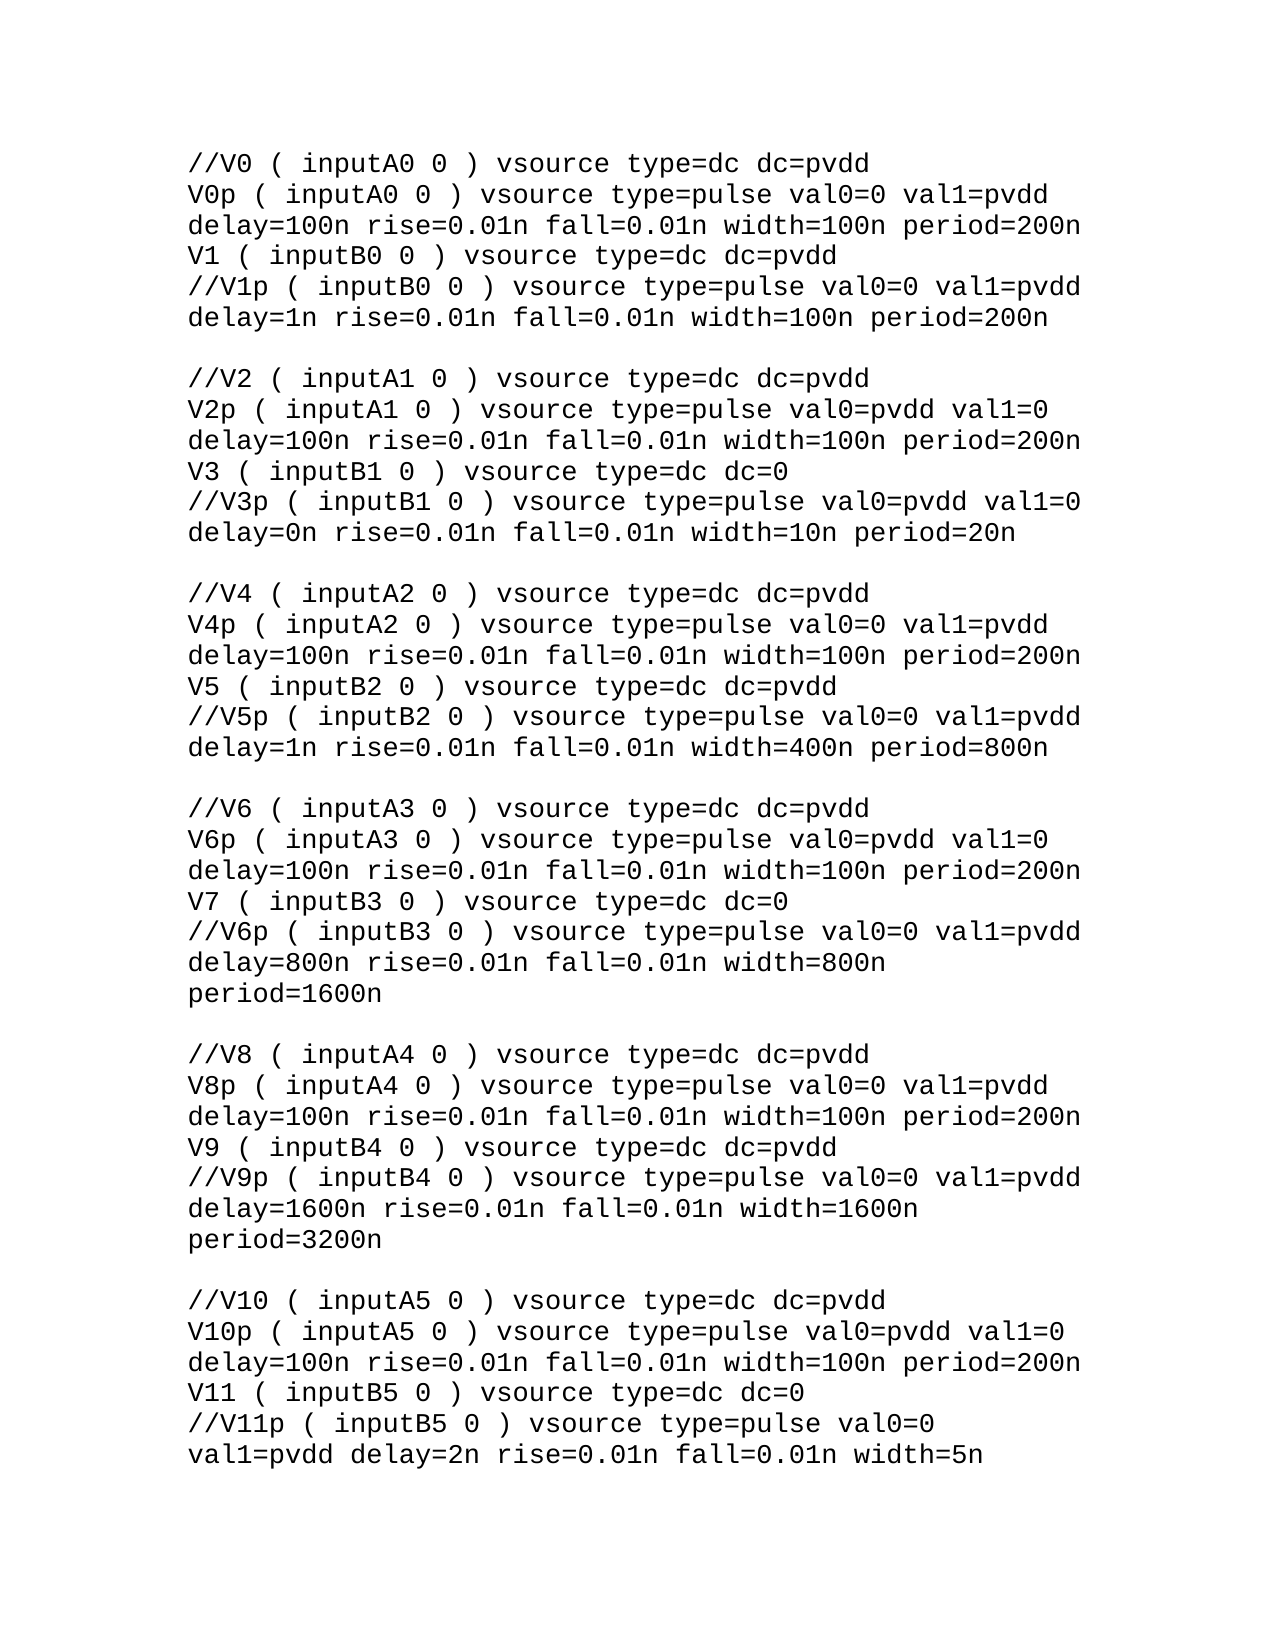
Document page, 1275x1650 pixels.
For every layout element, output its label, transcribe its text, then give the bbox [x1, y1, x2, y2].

text V2p ( inputA1 0 ) vsource type=pulse val0=pvdd val1=0 delay=100n rise=0.01n fall=0.01n width=100n period=200n [187, 396, 1087, 457]
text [187, 1410, 1087, 1471]
text V10p ( inputA5 0 ) vsource type=pulse val0=pvdd val1=0 delay=100n rise=0.01n fall=0.01n width=100n period=200n [187, 1318, 1087, 1379]
text V9 ( inputB4 0 ) vsource type=dc dc=pvdd [187, 1133, 1087, 1164]
text //V6 ( inputA3 0 ) vsource type=dc dc=pvdd [187, 795, 1087, 826]
text V6p ( inputA3 0 ) vsource type=pulse val0=pvdd val1=0 delay=100n rise=0.01n fall=0.01n width=100n period=200n [187, 826, 1087, 887]
text //V0 ( inputA0 0 ) vsource type=dc dc=pvdd [187, 150, 1087, 181]
text //V5p ( inputB2 0 ) vsource type=pulse val0=0 val1=pvdd delay=1n rise=0.01n fall=0.01n width=400n period=800n [187, 703, 1087, 764]
text V0p ( inputA0 0 ) vsource type=pulse val0=0 val1=pvdd delay=100n rise=0.01n fall=0.01n width=100n period=200n [187, 181, 1087, 242]
text V4p ( inputA2 0 ) vsource type=pulse val0=0 val1=pvdd delay=100n rise=0.01n fall=0.01n width=100n period=200n [187, 611, 1087, 672]
text //V1p ( inputB0 0 ) vsource type=pulse val0=0 val1=pvdd delay=1n rise=0.01n fall=0.01n width=100n period=200n [187, 273, 1087, 334]
text //V2 ( inputA1 0 ) vsource type=dc dc=pvdd [187, 365, 1087, 396]
text V11 ( inputB5 0 ) vsource type=dc dc=0 [187, 1379, 1087, 1410]
text //V10 ( inputA5 0 ) vsource type=dc dc=pvdd [187, 1287, 1087, 1318]
text V3 ( inputB1 0 ) vsource type=dc dc=0 [187, 457, 1087, 488]
text V5 ( inputB2 0 ) vsource type=dc dc=pvdd [187, 672, 1087, 703]
text V1 ( inputB0 0 ) vsource type=dc dc=pvdd [187, 242, 1087, 273]
text //V4 ( inputA2 0 ) vsource type=dc dc=pvdd [187, 580, 1087, 611]
text //V6p ( inputB3 0 ) vsource type=pulse val0=0 val1=pvdd delay=800n rise=0.01n fall=0.01n width=800n period=1600n [187, 918, 1087, 1010]
text //V9p ( inputB4 0 ) vsource type=pulse val0=0 val1=pvdd delay=1600n rise=0.01n fall=0.01n width=1600n period=3200n [187, 1164, 1087, 1256]
text //V3p ( inputB1 0 ) vsource type=pulse val0=pvdd val1=0 delay=0n rise=0.01n fall=0.01n width=10n period=20n [187, 488, 1087, 549]
text V7 ( inputB3 0 ) vsource type=dc dc=0 [187, 887, 1087, 918]
text //V8 ( inputA4 0 ) vsource type=dc dc=pvdd [187, 1041, 1087, 1072]
text V8p ( inputA4 0 ) vsource type=pulse val0=0 val1=pvdd delay=100n rise=0.01n fall=0.01n width=100n period=200n [187, 1072, 1087, 1133]
